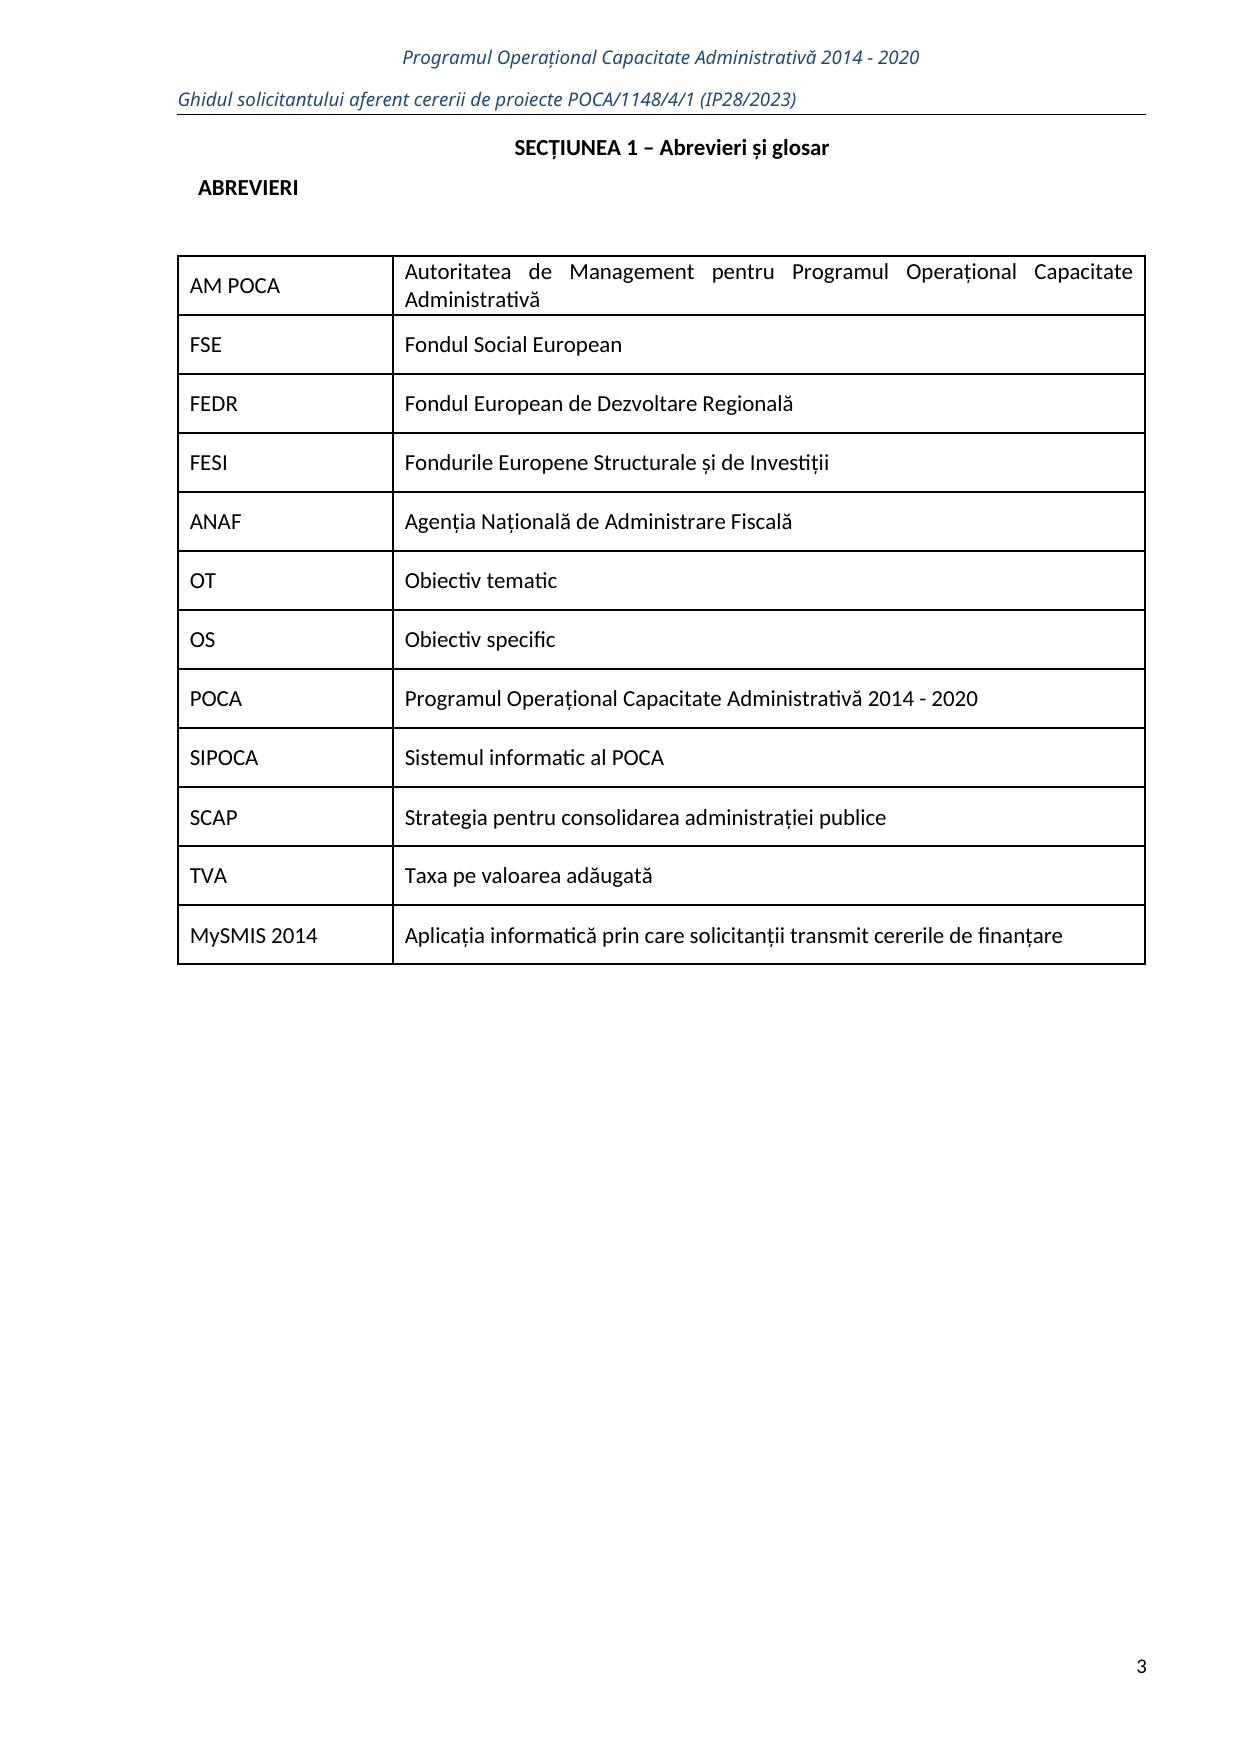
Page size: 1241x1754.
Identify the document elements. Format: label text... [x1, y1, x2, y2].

table_cell FSE [179, 316, 392, 373]
table_cell Programul Operaţional Capacitate Administrativă 2014 - 2020 [394, 670, 1144, 727]
table_cell Strategia pentru consolidarea administrației publice [394, 788, 1144, 845]
subtitle ABREVIERI [177, 173, 1146, 201]
table_cell MySMIS 2014 [179, 906, 392, 963]
table_cell Obiectiv tematic [394, 552, 1144, 609]
subtitle SECȚIUNEA 1 – Abrevieri și glosar [198, 133, 1146, 161]
table_cell ANAF [179, 493, 392, 550]
table_cell Fondul Social European [394, 316, 1144, 373]
table_cell FESI [179, 434, 392, 491]
table_cell OT [179, 552, 392, 609]
table_cell Sistemul informatic al POCA [394, 729, 1144, 786]
table_header Autoritatea de Management pentru Programul Operațional Capacitate Administrativă [394, 257, 1144, 313]
table_header AM POCA [179, 257, 392, 313]
table_cell OS [179, 611, 392, 668]
table_cell TVA [179, 847, 392, 904]
table_cell POCA [179, 670, 392, 727]
table_cell SIPOCA [179, 729, 392, 786]
table_cell Fondurile Europene Structurale și de Investiții [394, 434, 1144, 491]
table_cell Taxa pe valoarea adăugată [394, 847, 1144, 904]
table_cell Fondul European de Dezvoltare Regională [394, 375, 1144, 432]
table_cell FEDR [179, 375, 392, 432]
table_cell SCAP [179, 788, 392, 845]
table_cell Agenția Națională de Administrare Fiscală [394, 493, 1144, 550]
table_cell Obiectiv specific [394, 611, 1144, 668]
table_cell Aplicația informatică prin care solicitanții transmit cererile de finanțare [394, 906, 1144, 963]
